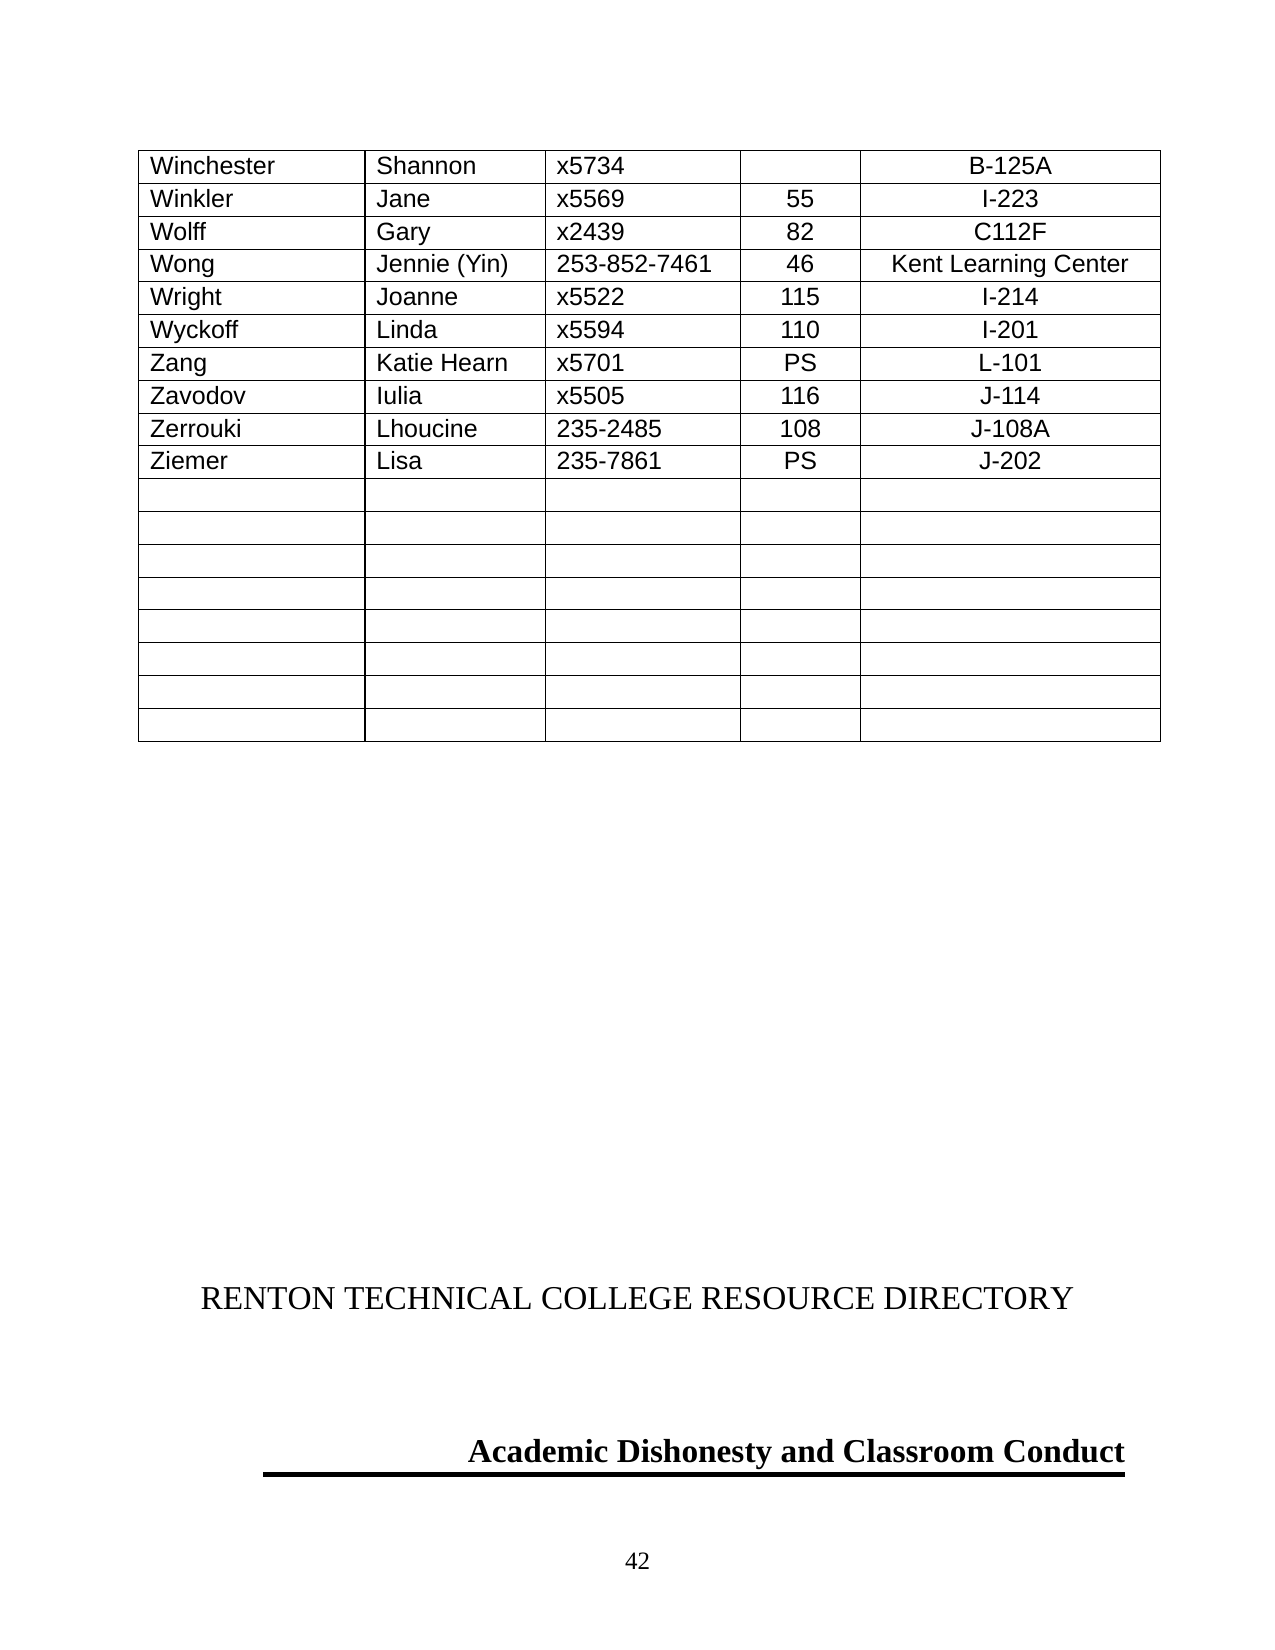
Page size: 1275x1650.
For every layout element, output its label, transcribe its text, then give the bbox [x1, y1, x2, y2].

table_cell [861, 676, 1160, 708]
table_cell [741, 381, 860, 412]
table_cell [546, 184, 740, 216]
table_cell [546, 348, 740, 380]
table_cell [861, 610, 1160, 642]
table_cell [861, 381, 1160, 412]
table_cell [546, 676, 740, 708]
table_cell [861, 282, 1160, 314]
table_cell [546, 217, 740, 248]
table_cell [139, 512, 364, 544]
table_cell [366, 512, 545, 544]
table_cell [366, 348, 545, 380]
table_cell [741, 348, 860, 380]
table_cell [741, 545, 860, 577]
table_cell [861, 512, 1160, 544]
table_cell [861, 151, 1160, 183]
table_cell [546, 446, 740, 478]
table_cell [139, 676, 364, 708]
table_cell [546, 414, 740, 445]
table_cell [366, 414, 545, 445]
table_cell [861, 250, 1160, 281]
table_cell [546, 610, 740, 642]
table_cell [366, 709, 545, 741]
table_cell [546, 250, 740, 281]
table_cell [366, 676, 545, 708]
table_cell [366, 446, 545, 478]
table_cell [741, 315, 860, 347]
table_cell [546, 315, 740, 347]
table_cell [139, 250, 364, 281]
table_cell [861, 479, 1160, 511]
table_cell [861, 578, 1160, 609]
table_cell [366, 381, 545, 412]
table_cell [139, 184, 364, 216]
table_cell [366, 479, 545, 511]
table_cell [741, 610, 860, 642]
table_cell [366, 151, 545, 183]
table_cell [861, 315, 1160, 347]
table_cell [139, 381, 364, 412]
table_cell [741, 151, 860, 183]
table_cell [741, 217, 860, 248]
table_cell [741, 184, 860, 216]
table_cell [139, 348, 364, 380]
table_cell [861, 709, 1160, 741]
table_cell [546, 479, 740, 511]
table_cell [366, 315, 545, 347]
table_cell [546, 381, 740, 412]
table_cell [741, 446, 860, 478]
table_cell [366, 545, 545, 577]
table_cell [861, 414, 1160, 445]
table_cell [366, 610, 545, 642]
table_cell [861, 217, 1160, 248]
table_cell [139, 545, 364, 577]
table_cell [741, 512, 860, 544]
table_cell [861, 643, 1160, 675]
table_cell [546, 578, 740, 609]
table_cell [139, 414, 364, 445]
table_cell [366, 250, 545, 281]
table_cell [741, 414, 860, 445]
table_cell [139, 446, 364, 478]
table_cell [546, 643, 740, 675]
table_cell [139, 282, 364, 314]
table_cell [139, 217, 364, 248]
text RESOURCE DIRECTORY [150, 1278, 1125, 1317]
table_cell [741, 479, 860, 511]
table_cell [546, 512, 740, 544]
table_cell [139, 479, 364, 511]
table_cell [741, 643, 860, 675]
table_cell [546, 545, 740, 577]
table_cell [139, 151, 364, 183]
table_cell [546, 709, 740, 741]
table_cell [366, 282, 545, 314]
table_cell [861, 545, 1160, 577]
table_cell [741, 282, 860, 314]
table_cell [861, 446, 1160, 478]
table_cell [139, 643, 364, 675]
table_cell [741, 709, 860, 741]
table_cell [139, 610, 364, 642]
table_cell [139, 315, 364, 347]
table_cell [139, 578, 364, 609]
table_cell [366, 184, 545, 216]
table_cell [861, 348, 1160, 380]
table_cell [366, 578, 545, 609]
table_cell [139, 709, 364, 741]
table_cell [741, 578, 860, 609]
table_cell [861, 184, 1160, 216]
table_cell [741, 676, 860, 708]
text Academic Dishonesty and Classroom Conduct [262, 1432, 1125, 1477]
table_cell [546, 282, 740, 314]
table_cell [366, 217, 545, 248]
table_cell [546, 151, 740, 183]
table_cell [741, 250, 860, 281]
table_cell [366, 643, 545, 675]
